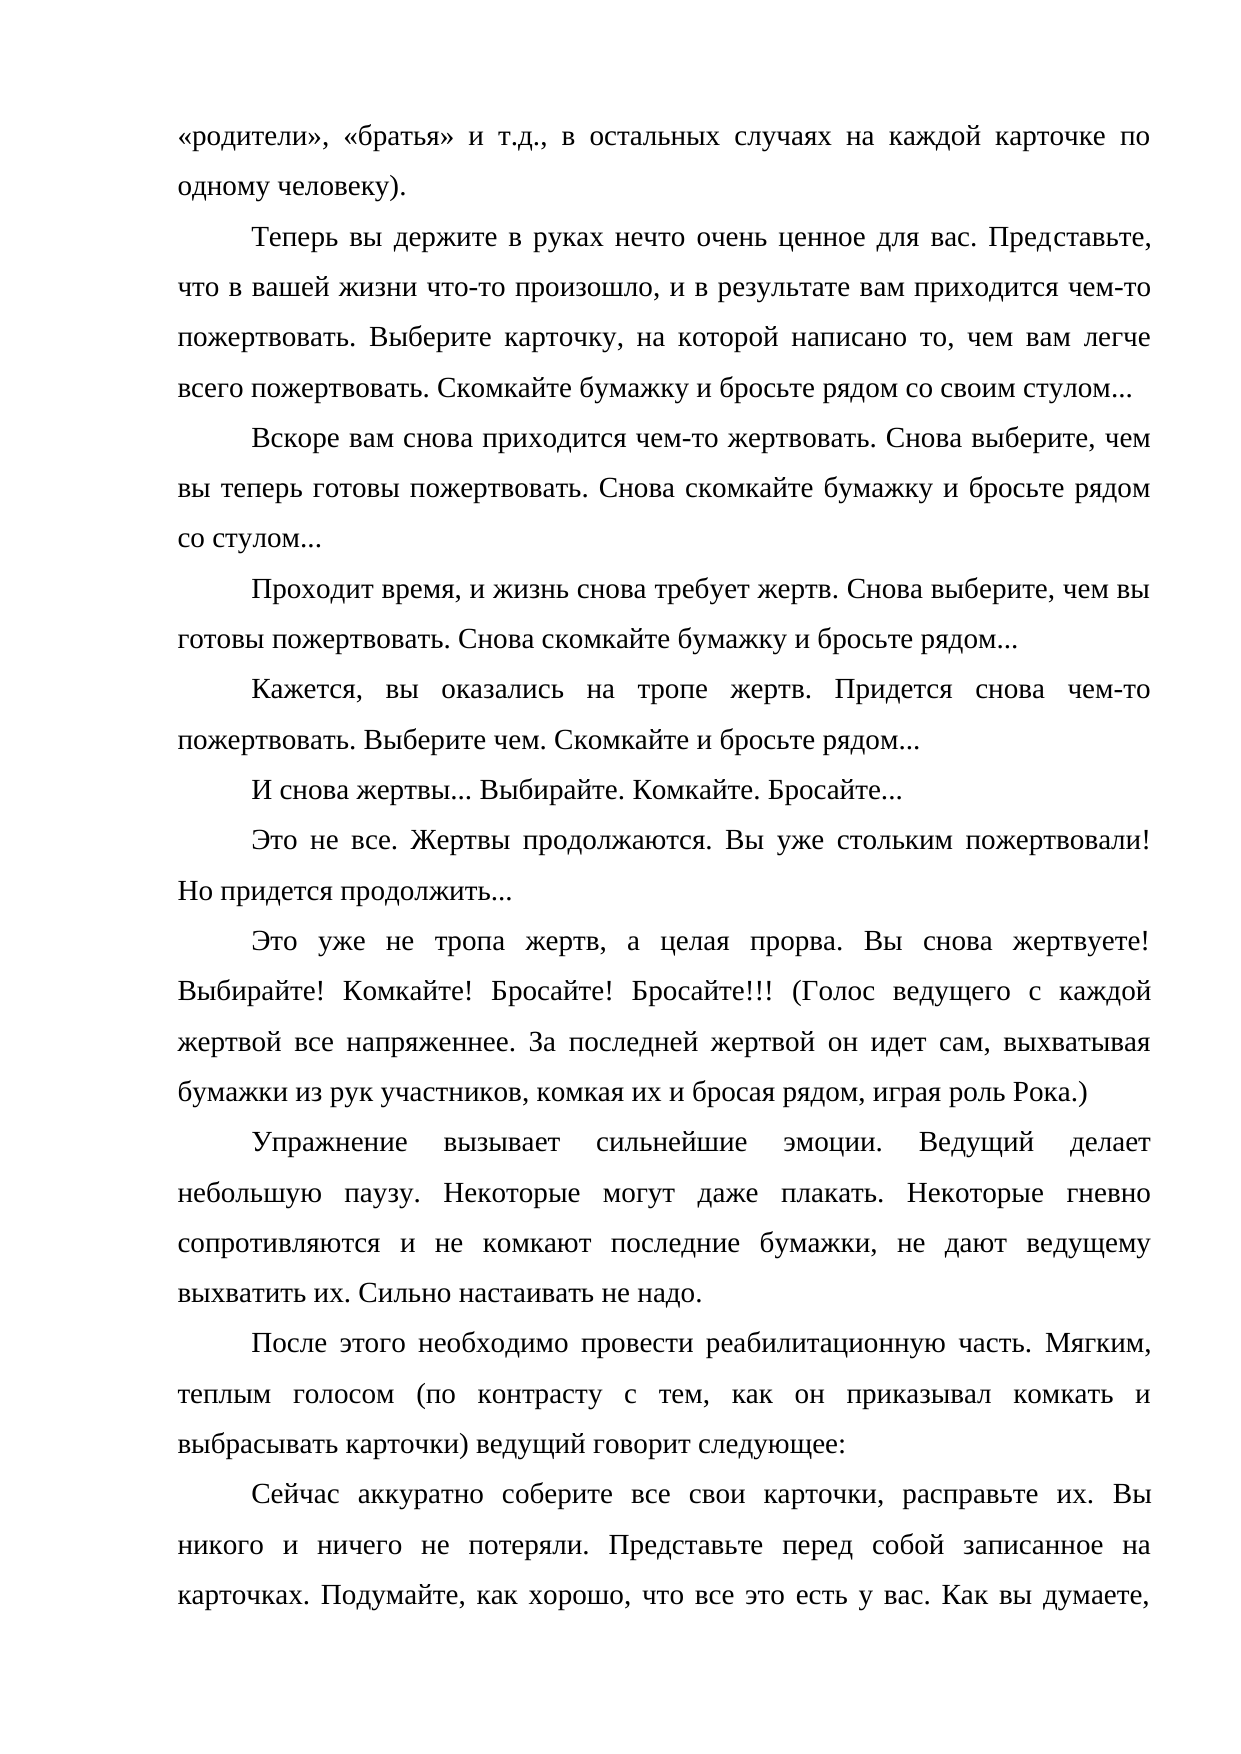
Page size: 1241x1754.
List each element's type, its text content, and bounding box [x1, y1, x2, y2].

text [177, 1477, 1152, 1611]
text Кажется, вы оказались на тропе жертв. Придется снова чем-то пожертвовать. Выберите чем. Скомкайте и бросьте рядом... [177, 672, 1152, 755]
text Это не все. Жертвы продолжаются. Вы уже стольким пожертвовали! Но придется продолжить... [177, 822, 1152, 906]
text Теперь вы держите в руках нечто очень ценное для вас. Представьте, что в вашей жизни что-то произошло, и в результате вам приходится чем-то пожертвовать. Выберите карточку, на которой написано то, чем вам легче всего пожертвовать. Скомкайте бумажку и бросьте рядом со своим стулом... [177, 219, 1152, 403]
text После этого необходимо провести реабилитационную часть. Мягким, теплым голосом (по контрасту с тем, как он приказывал комкать и выбрасывать карточки) ведущий говорит следующее: [177, 1326, 1152, 1460]
text И снова жертвы... Выбирайте. Комкайте. Бросайте... [177, 772, 1152, 806]
text Вскоре вам снова приходится чем-то жертвовать. Снова выберите, чем вы теперь готовы пожертвовать. Снова скомкайте бумажку и бросьте рядом со стулом... [177, 420, 1152, 554]
text Проходит время, и жизнь снова требует жертв. Снова выберите, чем вы готовы пожертвовать. Снова скомкайте бумажку и бросьте рядом... [177, 571, 1152, 655]
text Упражнение вызывает сильнейшие эмоции. Ведущий делает небольшую паузу. Некоторые могут даже плакать. Некоторые гневно сопротивляются и не комкают последние бумажки, не дают ведущему выхватить их. Сильно настаивать не надо. [177, 1124, 1152, 1309]
text Это уже не тропа жертв, а целая прорва. Вы снова жертвуете! Выбирайте! Комкайте! Бросайте! Бросайте!!! (Голос ведущего с каждой жертвой все напряженнее. За последней жертвой он идет сам, выхватывая бумажки из рук участников, комкая их и бросая рядом, играя роль Рока.) [177, 923, 1152, 1108]
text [177, 118, 1152, 202]
